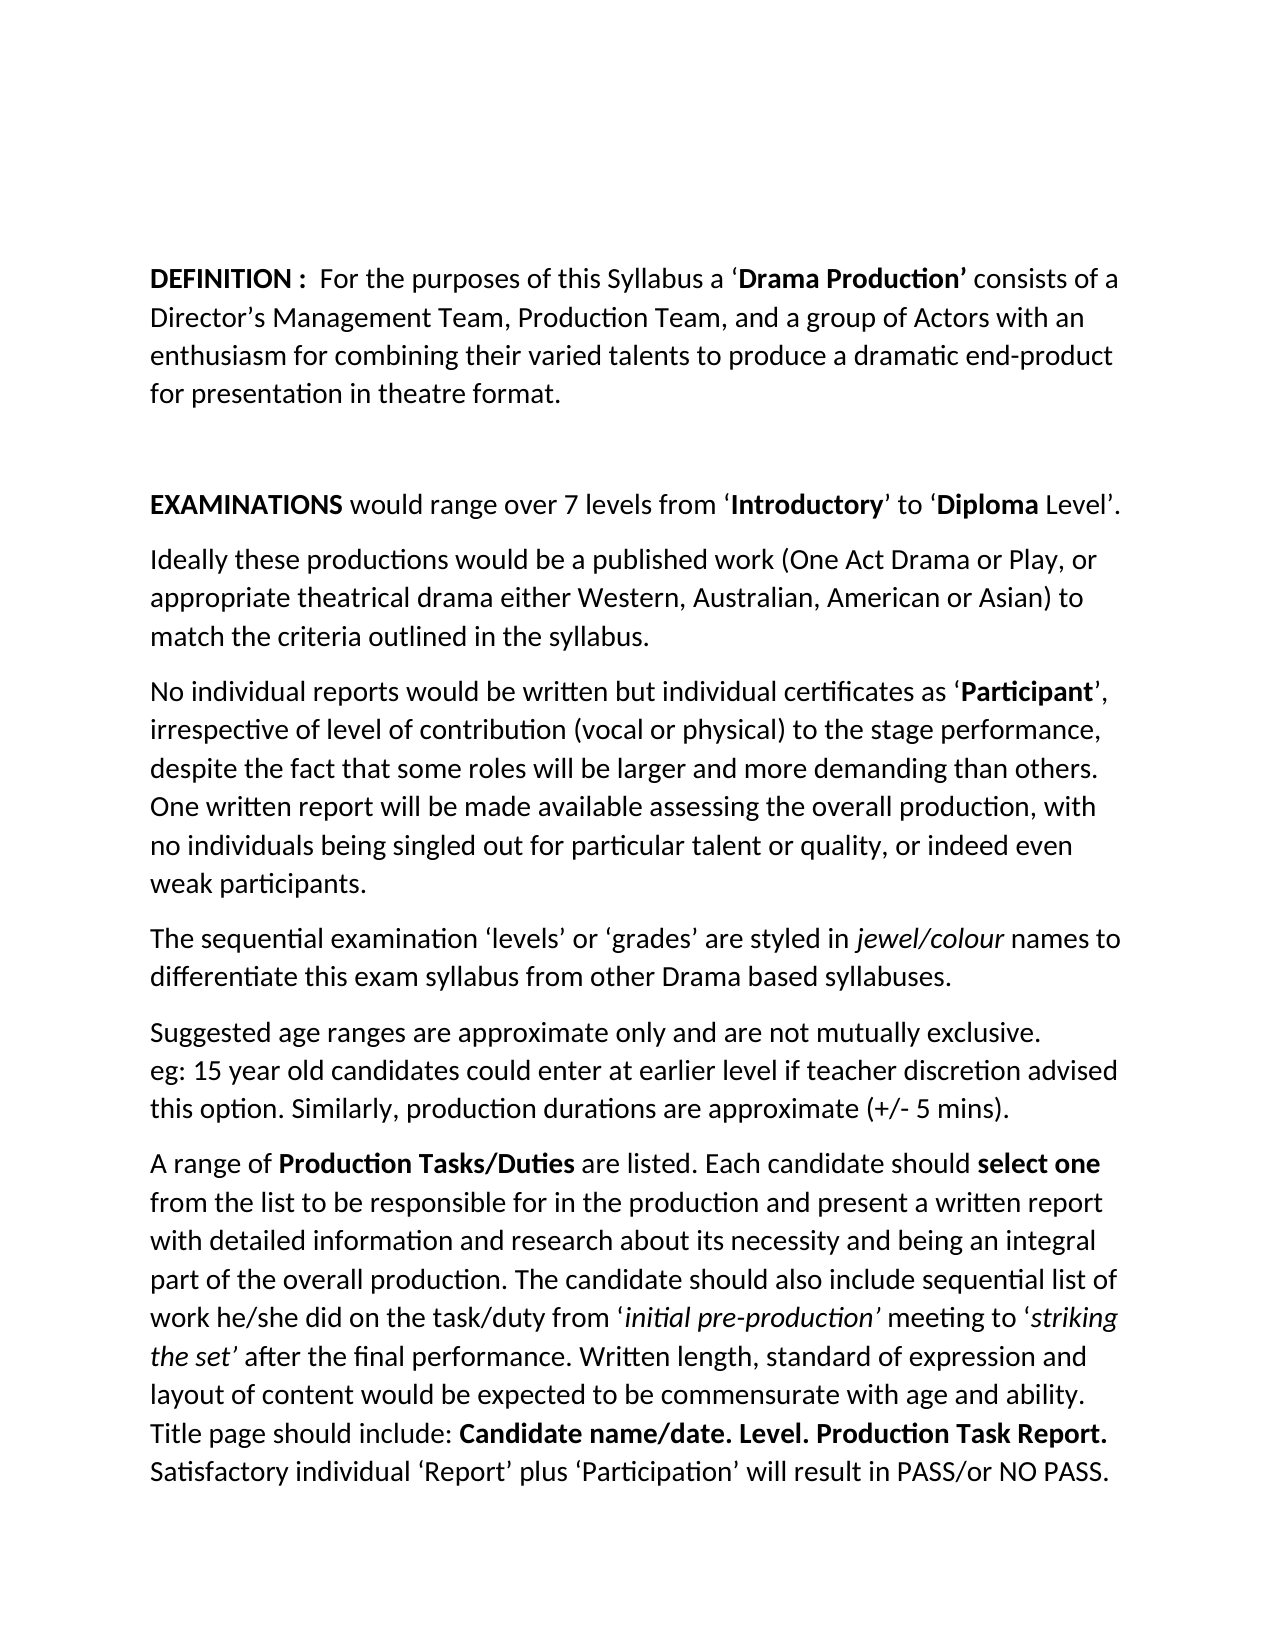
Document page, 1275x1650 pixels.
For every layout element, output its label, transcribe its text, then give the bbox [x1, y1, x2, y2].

text Suggested age ranges are approximate only and are not mutually exclusive. eg: 15 year old candidates could enter at earlier level if teacher discretion advised this option. Similarly, production durations are approximate (+/- 5 mins). [150, 1014, 1125, 1126]
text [150, 1146, 1125, 1489]
text Ideally these productions would be a published work (One Act Drama or Play, or appropriate theatrical drama either Western, Australian, American or Asian) to match the criteria outlined in the syllabus. [150, 541, 1125, 653]
text DEFINITION : For the purposes of this Syllabus a ‘Drama Production’ consists of a Director’s Management Team, Production Team, and a group of Actors with an enthusiasm for combining their varied talents to produce a dramatic end-product for presentation in theatre format. [150, 260, 1125, 411]
text EXAMINATIONS would range over 7 levels from ‘Introductory’ to ‘Diploma Level’. [150, 486, 1125, 521]
text The sequential examination ‘levels’ or ‘grades’ are styled in jewel/colour names to differentiate this exam syllabus from other Drama based syllabuses. [150, 920, 1125, 994]
text No individual reports would be written but individual certificates as ‘Participant’, irrespective of level of contribution (vocal or physical) to the stage performance, despite the fact that some roles will be larger and more demanding than others. One written report will be made available assessing the overall production, with no individuals being singled out for particular talent or quality, or indeed even weak participants. [150, 673, 1125, 901]
